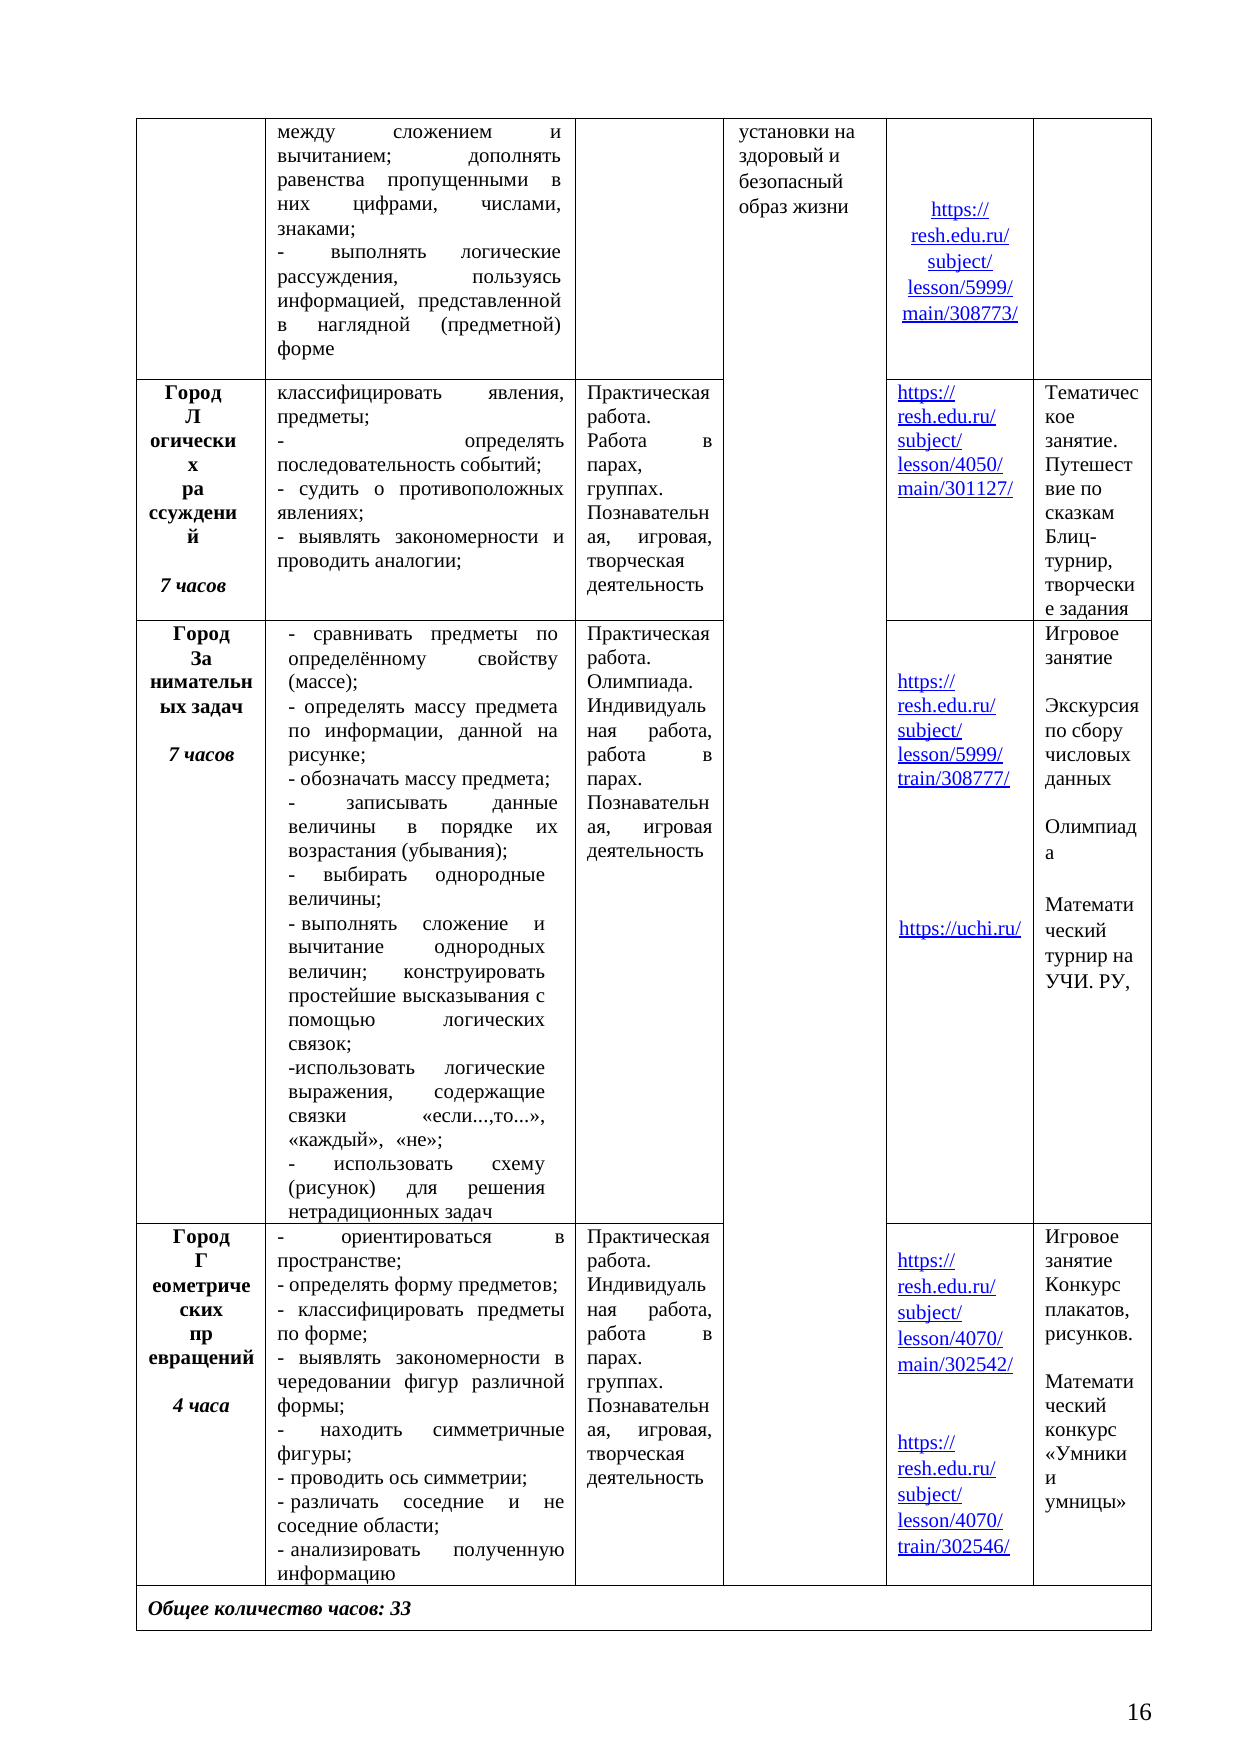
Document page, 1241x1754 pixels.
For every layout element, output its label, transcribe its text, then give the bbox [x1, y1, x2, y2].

table_cell Практическая работа. Олимпиада. Индивидуальная работа, работа в парах. Познавательная, игровая деятельность [576, 621, 723, 1223]
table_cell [887, 119, 1033, 378]
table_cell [1034, 119, 1151, 378]
table_cell - сравнивать предметы по определённому свойству (массе); - определять массу предмета по информации, данной на рисунке; - обозначать массу предмета; - записывать данные величины в порядке их возрастания (убывания); - выбирать однородные величины; -выполнять сложение и вычитание однородных величин; конструировать простейшие высказывания с помощью логических связок; -использовать логические выражения, содержащие связки «если...,то...», «каждый», «не»; - использовать схему (рисунок) для решения нетрадиционных задач [266, 621, 575, 1223]
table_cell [576, 119, 723, 378]
table_cell https://resh.edu.ru/subject/lesson/5999/train/308777/ https://uchi.ru/ [887, 621, 1033, 1223]
table_cell классифицировать явления, предметы; - определять последовательность событий; - судить о противоположных явлениях; - выявлять закономерности и проводить аналогии; [266, 380, 575, 620]
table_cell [137, 119, 265, 378]
table_cell Игровое занятие Экскурсия по сбору числовых данных Олимпиада Математический турнир на УЧИ. РУ, [1034, 621, 1151, 1223]
table_cell Практическая работа. Работа в парах, группах. Познавательная, игровая, творческая деятельность [576, 380, 723, 620]
table_cell Игровое занятие Конкурс плакатов, рисунков. Математический конкурс «Умники и умницы» [1034, 1224, 1151, 1585]
table_cell Город Занимательных задач 7 часов [137, 621, 265, 1223]
table_cell - ориентироваться в пространстве; - определять форму предметов; - классифицировать предметы по форме; - выявлять закономерности в чередовании фигур различной формы; - находить симметричные фигуры; -проводить ось симметрии; -различать соседние и не соседние области; -анализировать полученную информацию [266, 1224, 575, 1585]
table_cell Практическая работа. Индивидуальная работа, работа в парах. группах. Познавательная, игровая, творческая деятельность [576, 1224, 723, 1585]
table_cell https://resh.edu.ru/subject/lesson/4070/main/302542/ https://resh.edu.ru/subject/lesson/4070/train/302546/ [887, 1224, 1033, 1585]
table_cell Общее количество часов: 33 [137, 1586, 1151, 1629]
table_cell Тематическое занятие. Путешествие по сказкам Блиц-турнир, творческие задания [1034, 380, 1151, 620]
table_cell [266, 119, 575, 378]
table_cell https://resh.edu.ru/subject/lesson/4050/main/301127/ [887, 380, 1033, 620]
table_cell Город Логических рассуждений 7 часов [137, 380, 265, 620]
table_cell Город Геометрических превращений 4 часа [137, 1224, 265, 1585]
